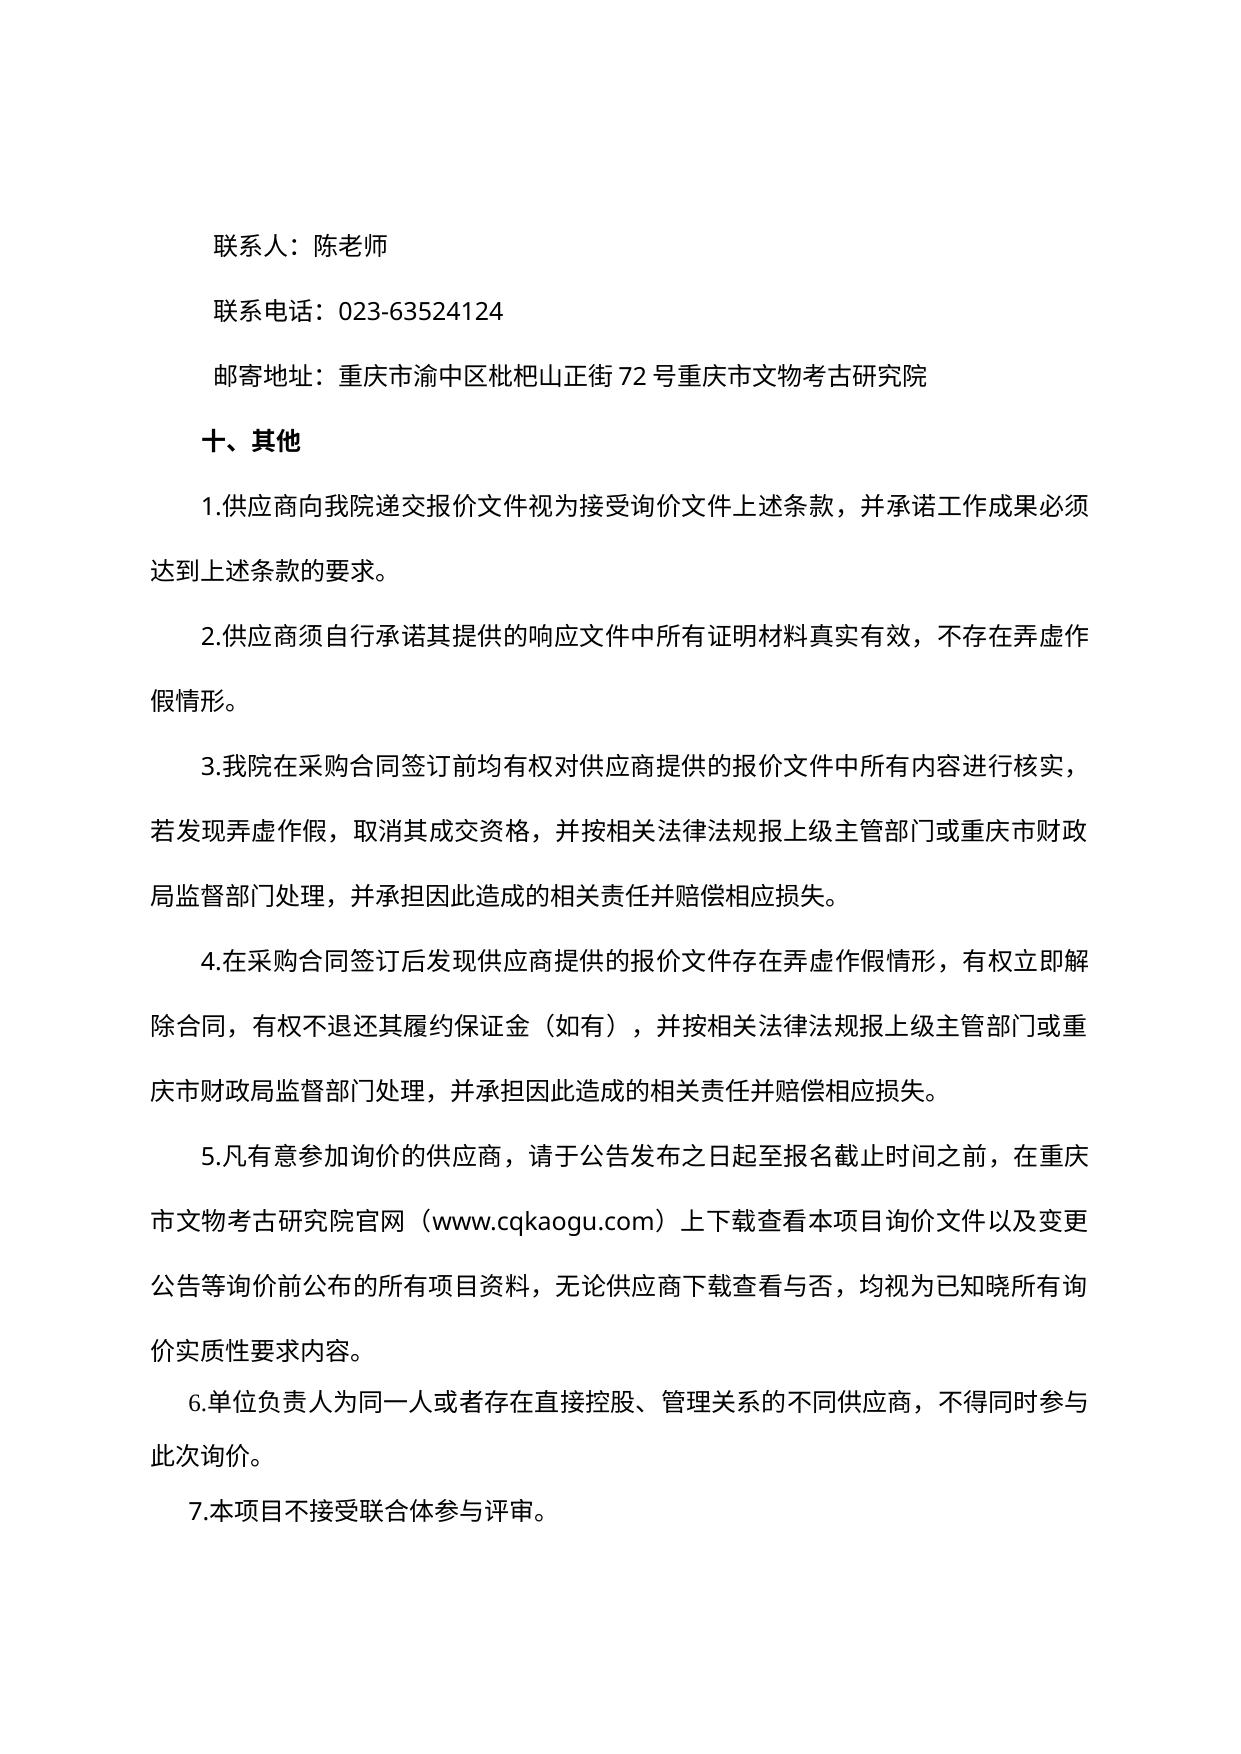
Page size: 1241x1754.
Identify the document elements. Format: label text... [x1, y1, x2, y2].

text 2.供应商须自行承诺其提供的响应文件中所有证明材料真实有效，不存在弄虚作假情形。 [151, 602, 1089, 732]
text 5.凡有意参加询价的供应商，请于公告发布之日起至报名截止时间之前，在重庆市文物考古研究院官网（www.cqkaogu.com）上下载查看本项目询价文件以及变更公告等询价前公布的所有项目资料，无论供应商下载查看与否，均视为已知晓所有询价实质性要求内容。 [151, 1122, 1089, 1382]
text 7.本项目不接受联合体参与评审。 [151, 1491, 1089, 1527]
text 4.在采购合同签订后发现供应商提供的报价文件存在弄虚作假情形，有权立即解除合同，有权不退还其履约保证金（如有），并按相关法律法规报上级主管部门或重庆市财政局监督部门处理，并承担因此造成的相关责任并赔偿相应损失。 [151, 927, 1089, 1122]
text 联系电话：023-63524124 [151, 277, 1089, 342]
subtitle 十、其他 [151, 407, 1089, 472]
text 邮寄地址：重庆市渝中区枇杷山正街72号重庆市文物考古研究院 [151, 342, 1089, 407]
text 6.单位负责人为同一人或者存在直接控股、管理关系的不同供应商，不得同时参与此次询价。 [151, 1382, 1089, 1473]
text 3.我院在采购合同签订前均有权对供应商提供的报价文件中所有内容进行核实，若发现弄虚作假，取消其成交资格，并按相关法律法规报上级主管部门或重庆市财政局监督部门处理，并承担因此造成的相关责任并赔偿相应损失。 [151, 732, 1089, 927]
text 1.供应商向我院递交报价文件视为接受询价文件上述条款，并承诺工作成果必须达到上述条款的要求。 [151, 472, 1089, 602]
text 联系人：陈老师 [151, 212, 1089, 277]
